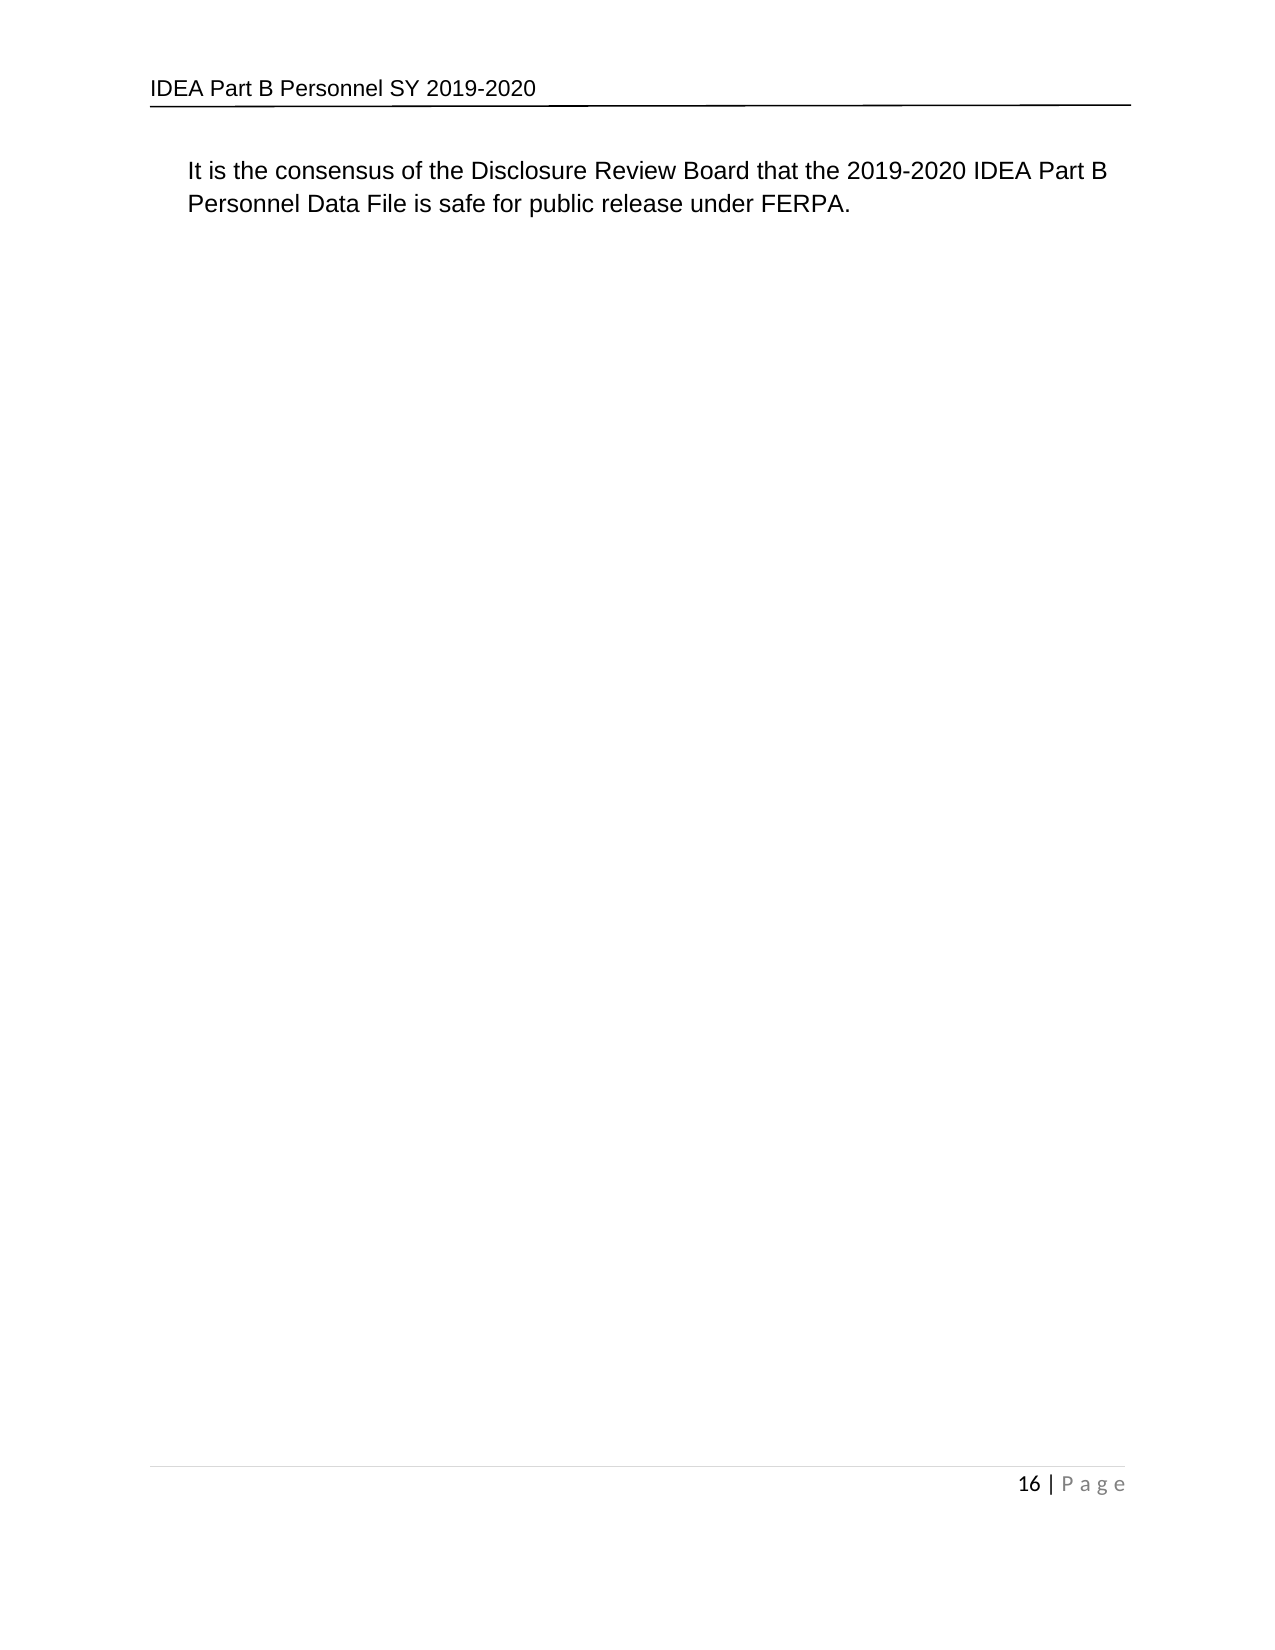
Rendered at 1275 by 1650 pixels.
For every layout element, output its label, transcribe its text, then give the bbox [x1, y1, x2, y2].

text It is the consensus of the Disclosure Review Board that the 2019-2020 IDEA Part B Personnel Data File is safe for public release under FERPA. [187, 156, 1125, 218]
